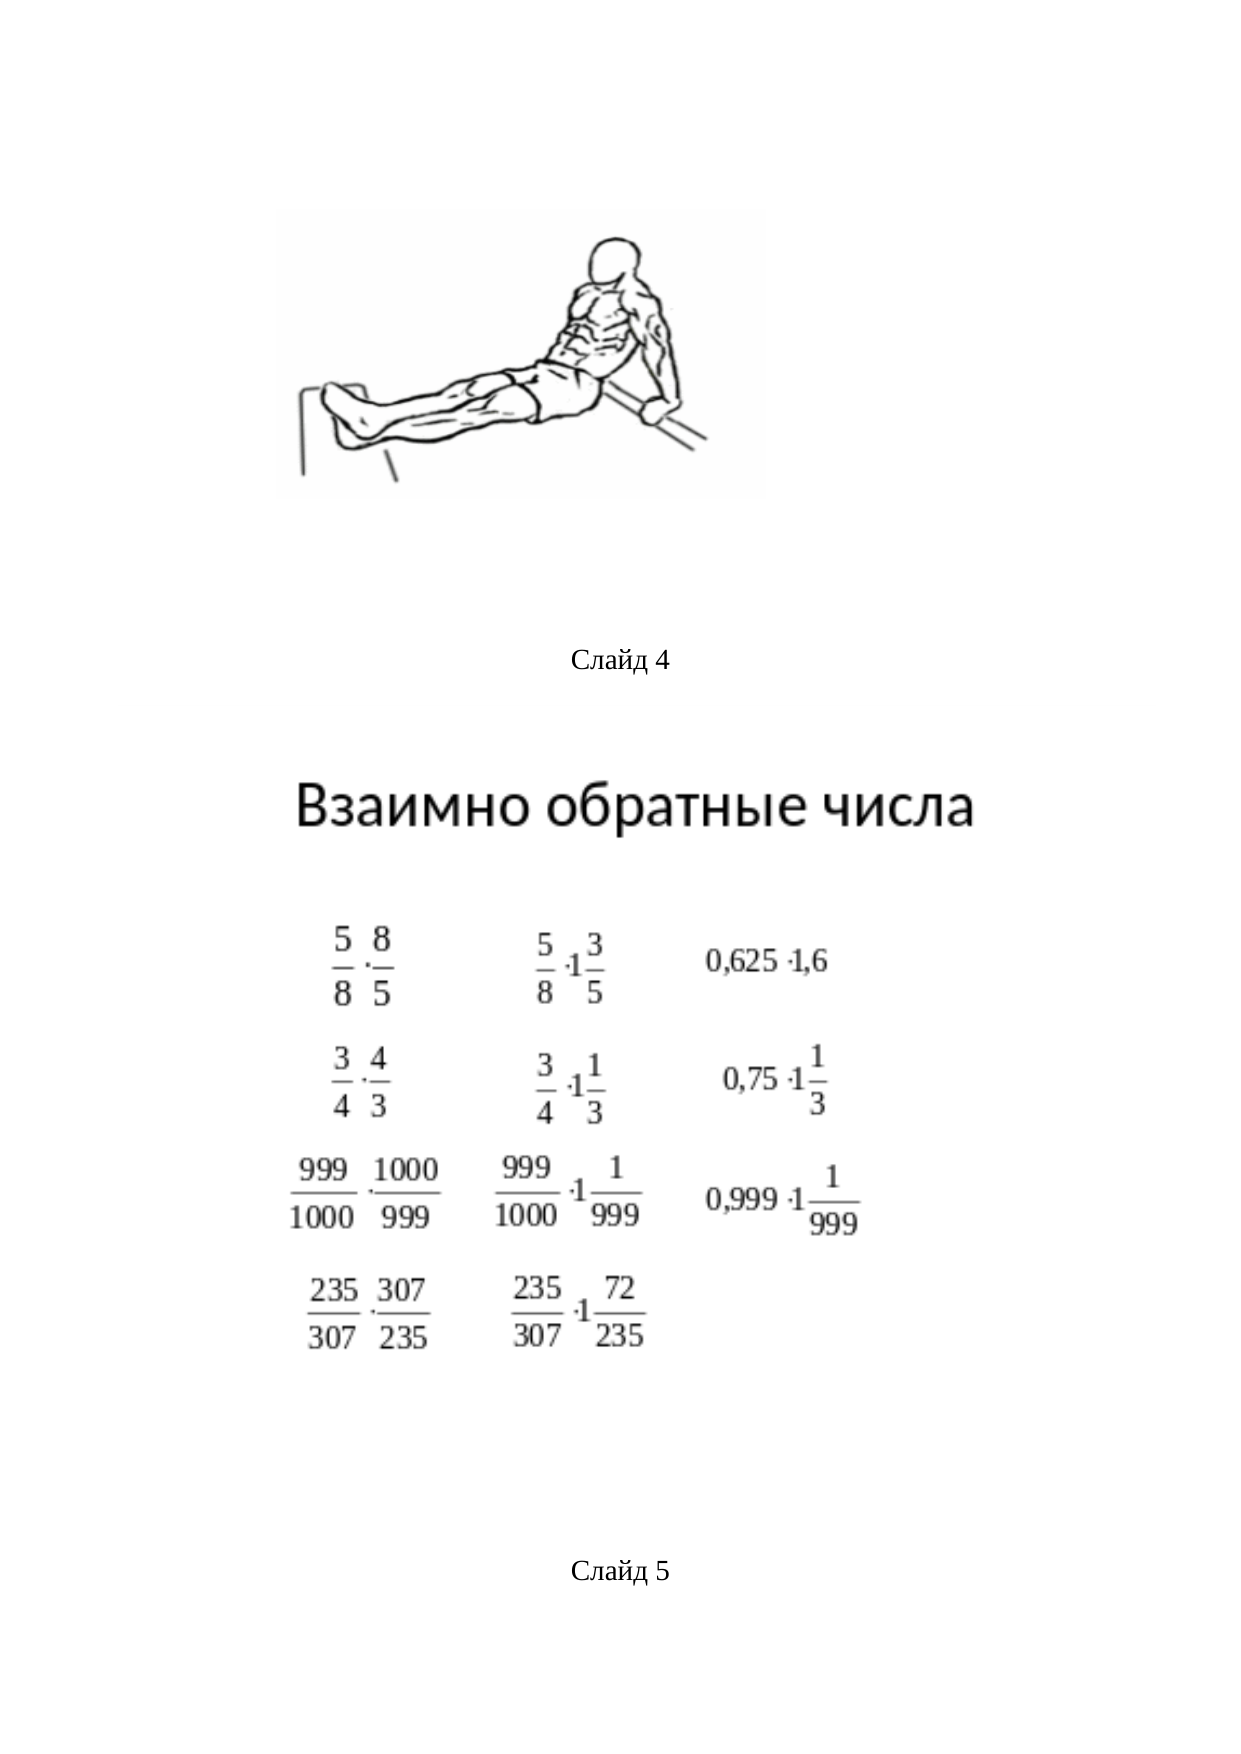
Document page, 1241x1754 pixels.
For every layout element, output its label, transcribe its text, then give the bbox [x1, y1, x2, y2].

text Слайд 4 [118, 639, 1122, 675]
text Слайд 5 [118, 1551, 1122, 1587]
